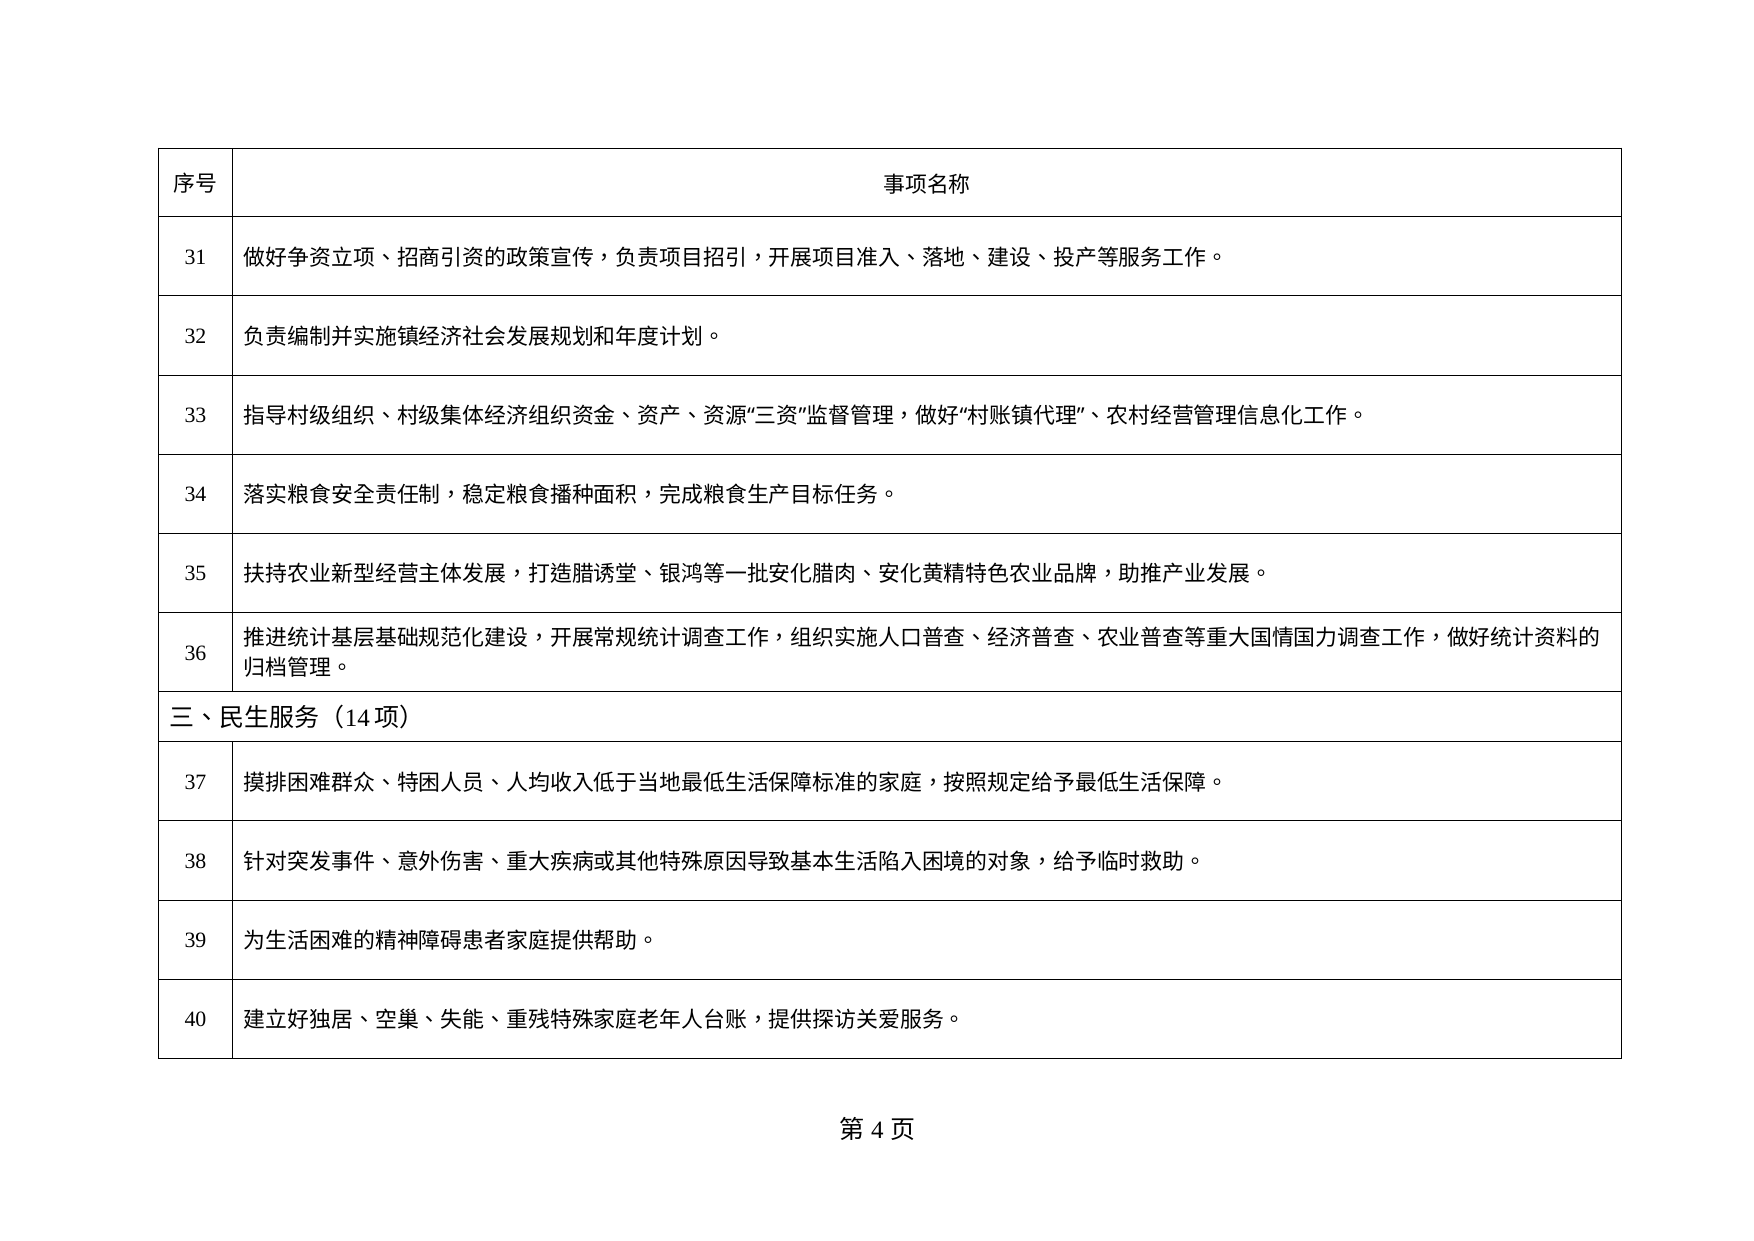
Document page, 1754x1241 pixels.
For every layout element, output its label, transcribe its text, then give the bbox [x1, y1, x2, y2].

table_cell 39 [159, 901, 232, 979]
table_cell 扶持农业新型经营主体发展，打造腊诱堂、银鸿等一批安化腊肉、安化黄精特色农业品牌，助推产业发展。 [233, 534, 1621, 612]
table_header 序号 [159, 149, 232, 216]
table_cell 建立好独居、空巢、失能、重残特殊家庭老年人台账，提供探访关爱服务。 [233, 980, 1621, 1058]
table_cell 36 [159, 613, 232, 691]
table_cell 40 [159, 980, 232, 1058]
table_cell 三、民生服务（14项） [159, 692, 1621, 741]
table_cell 摸排困难群众、特困人员、人均收入低于当地最低生活保障标准的家庭，按照规定给予最低生活保障。 [233, 742, 1621, 820]
table_cell 指导村级组织、村级集体经济组织资金、资产、资源“三资”监督管理，做好“村账镇代理”、农村经营管理信息化工作。 [233, 376, 1621, 454]
table_cell 做好争资立项、招商引资的政策宣传，负责项目招引，开展项目准入、落地、建设、投产等服务工作。 [233, 217, 1621, 295]
table_cell 为生活困难的精神障碍患者家庭提供帮助。 [233, 901, 1621, 979]
table_cell 33 [159, 376, 232, 454]
table_cell 负责编制并实施镇经济社会发展规划和年度计划。 [233, 296, 1621, 374]
table_cell 38 [159, 821, 232, 899]
table_cell 37 [159, 742, 232, 820]
table_cell 推进统计基层基础规范化建设，开展常规统计调查工作，组织实施人口普查、经济普查、农业普查等重大国情国力调查工作，做好统计资料的归档管理。 [233, 613, 1621, 691]
table_cell 32 [159, 296, 232, 374]
table_cell 31 [159, 217, 232, 295]
table_cell 35 [159, 534, 232, 612]
table_cell 落实粮食安全责任制，稳定粮食播种面积，完成粮食生产目标任务。 [233, 455, 1621, 533]
table_header 事项名称 [233, 149, 1621, 216]
table_cell 针对突发事件、意外伤害、重大疾病或其他特殊原因导致基本生活陷入困境的对象，给予临时救助。 [233, 821, 1621, 899]
table_cell 34 [159, 455, 232, 533]
